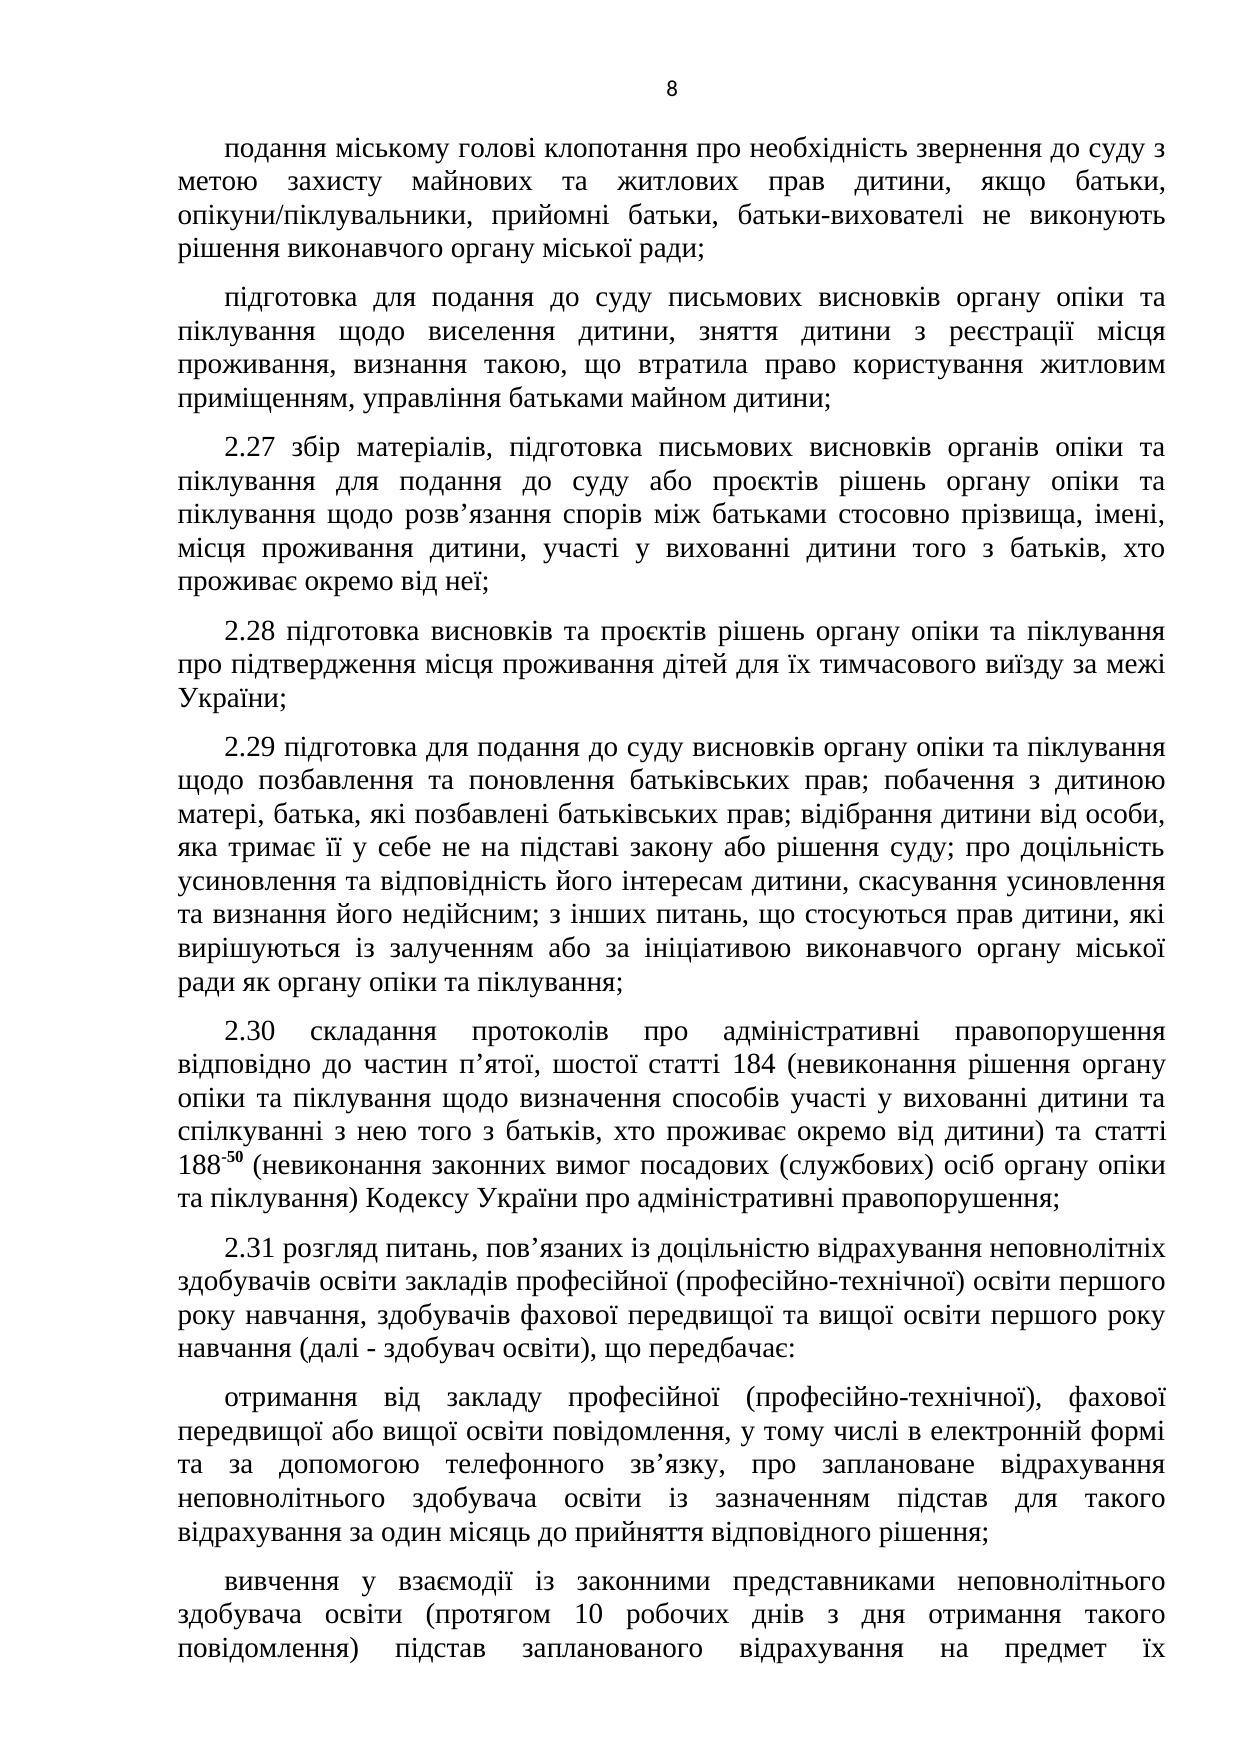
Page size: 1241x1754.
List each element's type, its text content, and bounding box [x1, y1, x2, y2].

text отримання від закладу професійної (професійно-технічної), фахової передвищої або вищої освіти повідомлення, у тому числі в електронній формі та за допомогою телефонного зв’язку, про заплановане відрахування неповнолітнього здобувача освіти із зазначенням підстав для такого відрахування за один місяць до прийняття відповідного рішення; [177, 1379, 1167, 1547]
text 2.30 складання протоколів про адміністративні правопорушення відповідно до частин п’ятої, шостої статті 184 (невиконання рішення органу опіки та піклування щодо визначення способів участі у вихованні дитини та спілкуванні з нею того з батьків, хто проживає окремо від дитини) та статті 188-50 (невиконання законних вимог посадових (службових) осіб органу опіки та піклування) Кодексу України про адміністративні правопорушення; [177, 1013, 1167, 1214]
text 2.31 розгляд питань, пов’язаних із доцільністю відрахування неповнолітніх здобувачів освіти закладів професійної (професійно-технічної) освіти першого року навчання, здобувачів фахової передвищої та вищої освіти першого року навчання (далі - здобувач освіти), що передбачає: [177, 1230, 1167, 1364]
text підготовка для подання до суду письмових висновків органу опіки та піклування щодо виселення дитини, зняття дитини з реєстрації місця проживання, визнання такою, що втратила право користування житловим приміщенням, управління батьками майном дитини; [177, 279, 1167, 414]
text подання міському голові клопотання про необхідність звернення до суду з метою захисту майнових та житлових прав дитини, якщо батьки, опікуни/піклувальники, прийомні батьки, батьки-вихователі не виконують рішення виконавчого органу міської ради; [177, 130, 1167, 264]
text 2.29 підготовка для подання до суду висновків органу опіки та піклування щодо позбавлення та поновлення батьківських прав; побачення з дитиною матері, батька, які позбавлені батьківських прав; відібрання дитини від особи, яка тримає її у себе не на підставі закону або рішення суду; про доцільність усиновлення та відповідність його інтересам дитини, скасування усиновлення та визнання його недійсним; з інших питань, що стосуються прав дитини, які вирішуються із залученням або за ініціативою виконавчого органу міської ради як органу опіки та піклування; [177, 729, 1167, 997]
text 2.27 збір матеріалів, підготовка письмових висновків органів опіки та піклування для подання до суду або проєктів рішень органу опіки та піклування щодо розв’язання спорів між батьками стосовно прізвища, імені, місця проживання дитини, участі у вихованні дитини того з батьків, хто проживає окремо від неї; [177, 429, 1167, 597]
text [177, 1563, 1167, 1663]
text 2.28 підготовка висновків та проєктів рішень органу опіки та піклування про підтвердження місця проживання дітей для їх тимчасового виїзду за межі України; [177, 613, 1167, 713]
